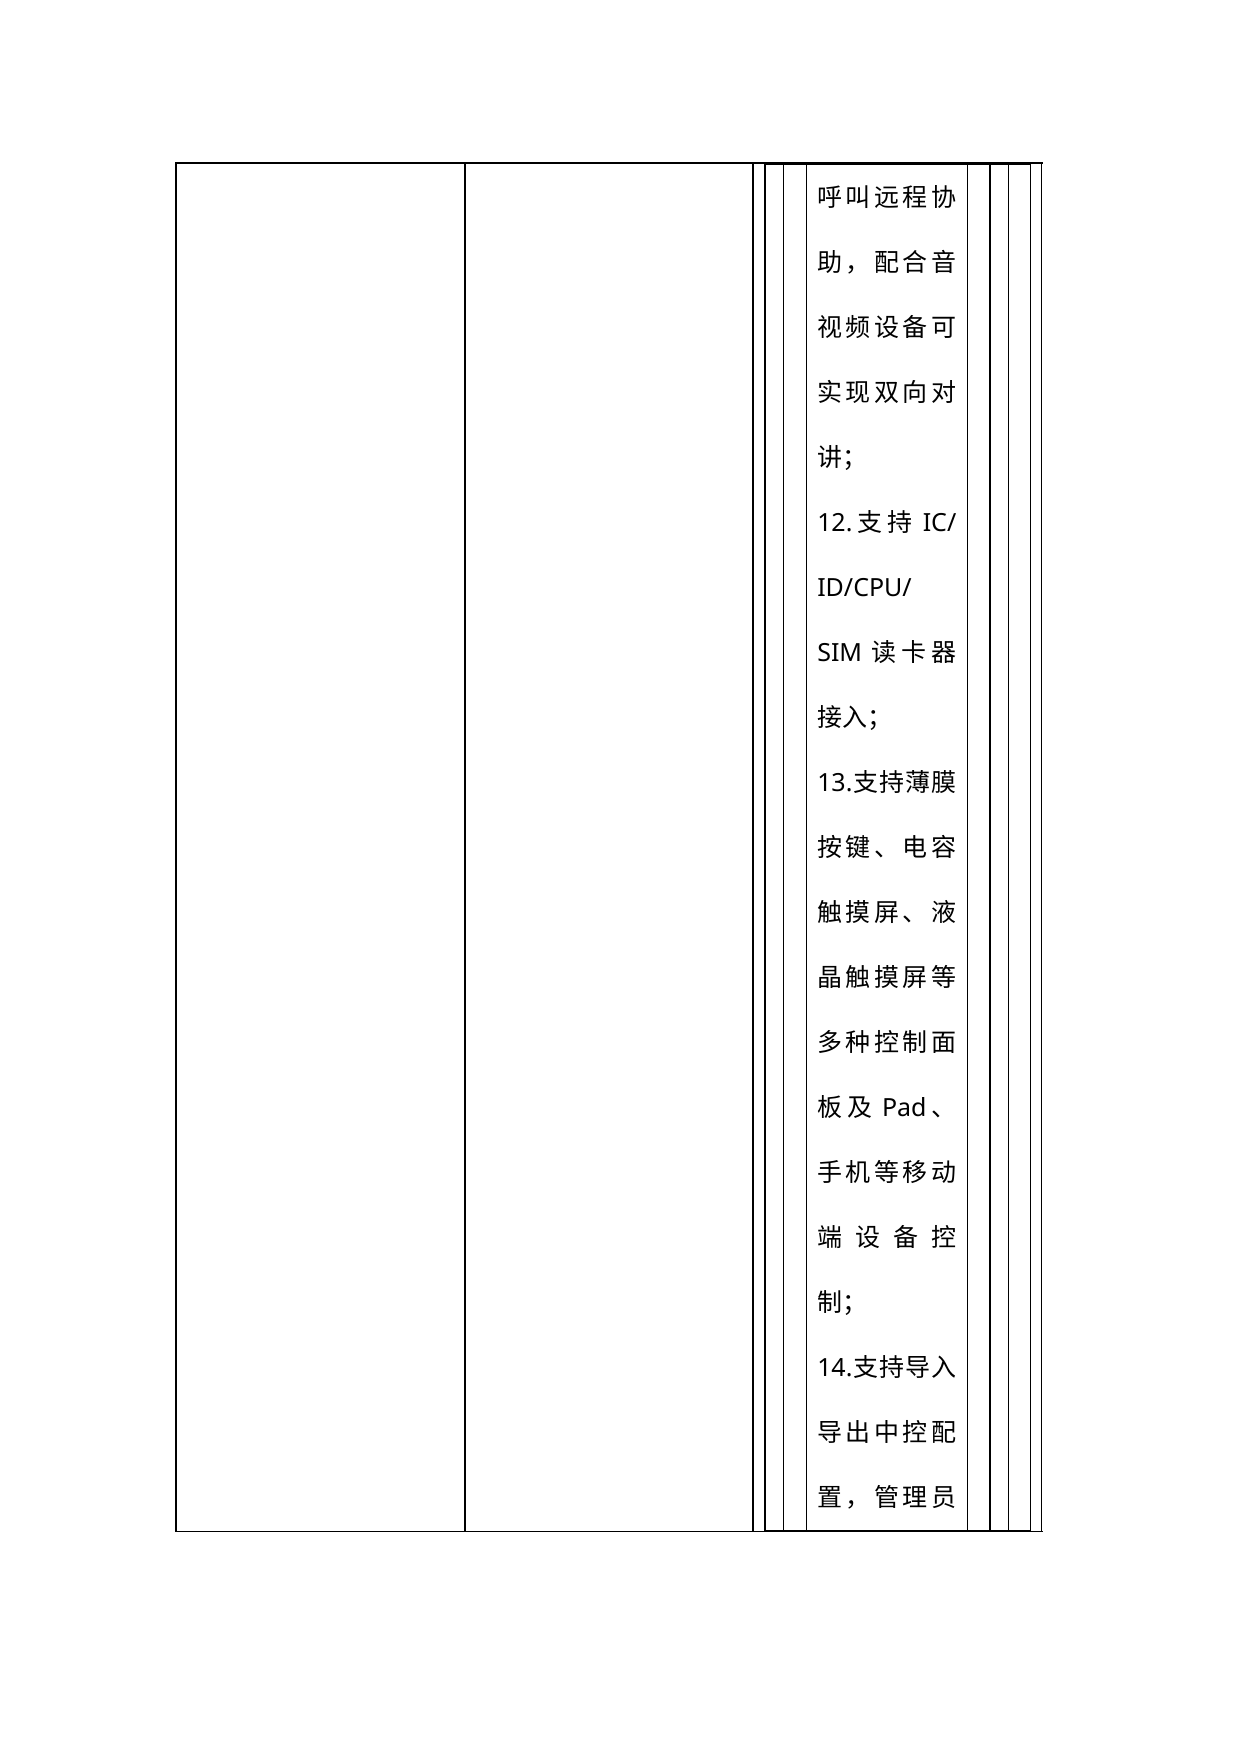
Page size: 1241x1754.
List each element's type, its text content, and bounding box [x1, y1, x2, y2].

table_cell [968, 165, 989, 1530]
table_cell [784, 165, 806, 1530]
table_cell [754, 164, 764, 1531]
table_cell [991, 165, 1008, 1530]
table_cell [1009, 165, 1030, 1530]
table_cell 1 [177, 164, 464, 1531]
table_cell [807, 165, 967, 1530]
table_cell [1031, 164, 1041, 1531]
table_cell [466, 164, 752, 1531]
table_cell [766, 165, 783, 1530]
